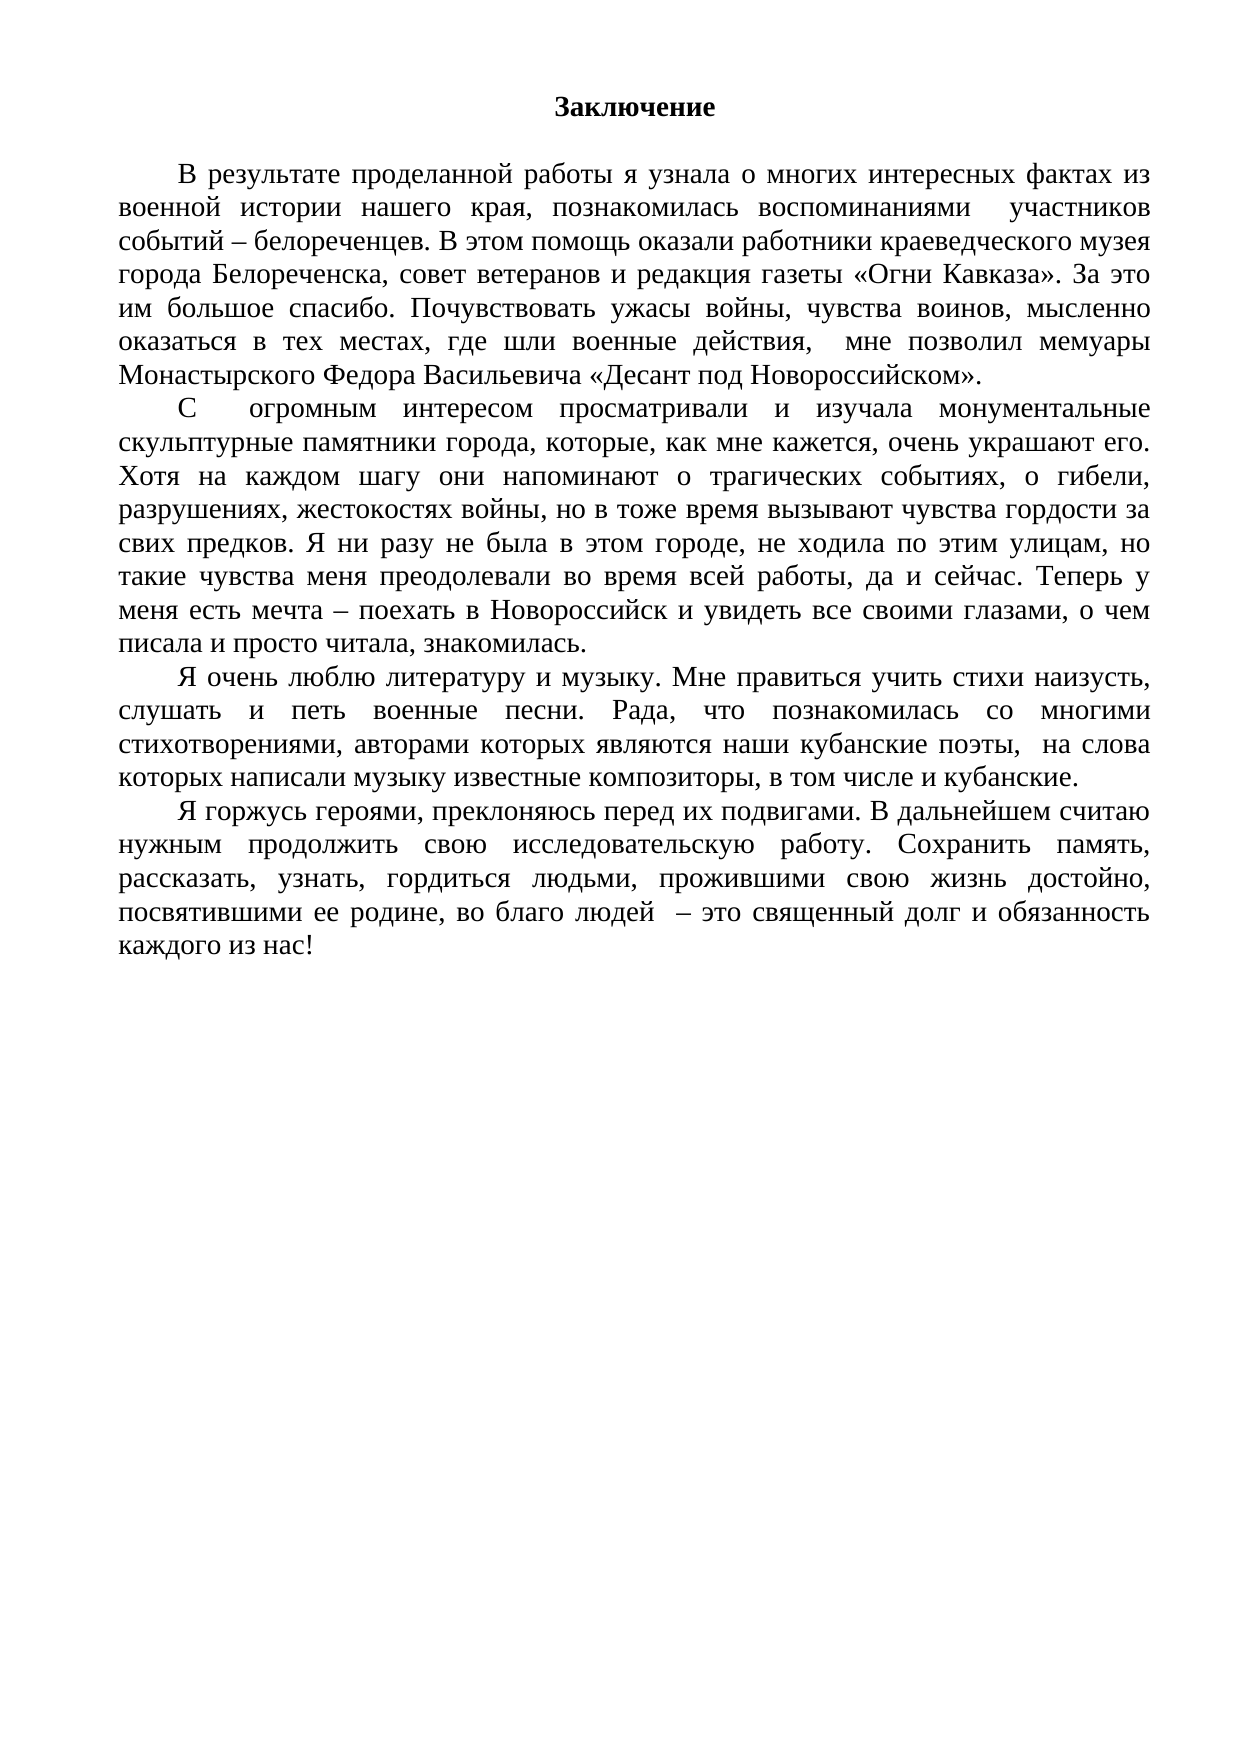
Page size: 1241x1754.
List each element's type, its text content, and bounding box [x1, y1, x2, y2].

text С огромным интересом просматривали и изучала монументальные скульптурные памятники города, которые, как мне кажется, очень украшают его. Хотя на каждом шагу они напоминают о трагических событиях, о гибели, разрушениях, жестокостях войны, но в тоже время вызывают чувства гордости за свих предков. Я ни разу не была в этом городе, не ходила по этим улицам, но такие чувства меня преодолевали во время всей работы, да и сейчас. Теперь у меня есть мечта – поехать в Новороссийск и увидеть все своими глазами, о чем писала и просто читала, знакомилась. [118, 391, 1152, 659]
text Заключение [118, 89, 1152, 122]
text Я очень люблю литературу и музыку. Мне правиться учить стихи наизусть, слушать и петь военные песни. Рада, что познакомилась со многими стихотворениями, авторами которых являются наши кубанские поэты, на слова которых написали музыку известные композиторы, в том числе и кубанские. [118, 659, 1152, 793]
text В результате проделанной работы я узнала о многих интересных фактах из военной истории нашего края, познакомилась воспоминаниями участников событий – белореченцев. В этом помощь оказали работники краеведческого музея города Белореченска, совет ветеранов и редакция газеты «Огни Кавказа». За это им большое спасибо. Почувствовать ужасы войны, чувства воинов, мысленно оказаться в тех местах, где шли военные действия, мне позволил мемуары Монастырского Федора Васильевича «Десант под Новороссийском». [118, 156, 1152, 391]
text Я горжусь героями, преклоняюсь перед их подвигами. В дальнейшем считаю нужным продолжить свою исследовательскую работу. Сохранить память, рассказать, узнать, гордиться людьми, прожившими свою жизнь достойно, посвятившими ее родине, во благо людей – это священный долг и обязанность каждого из нас! [118, 793, 1152, 961]
